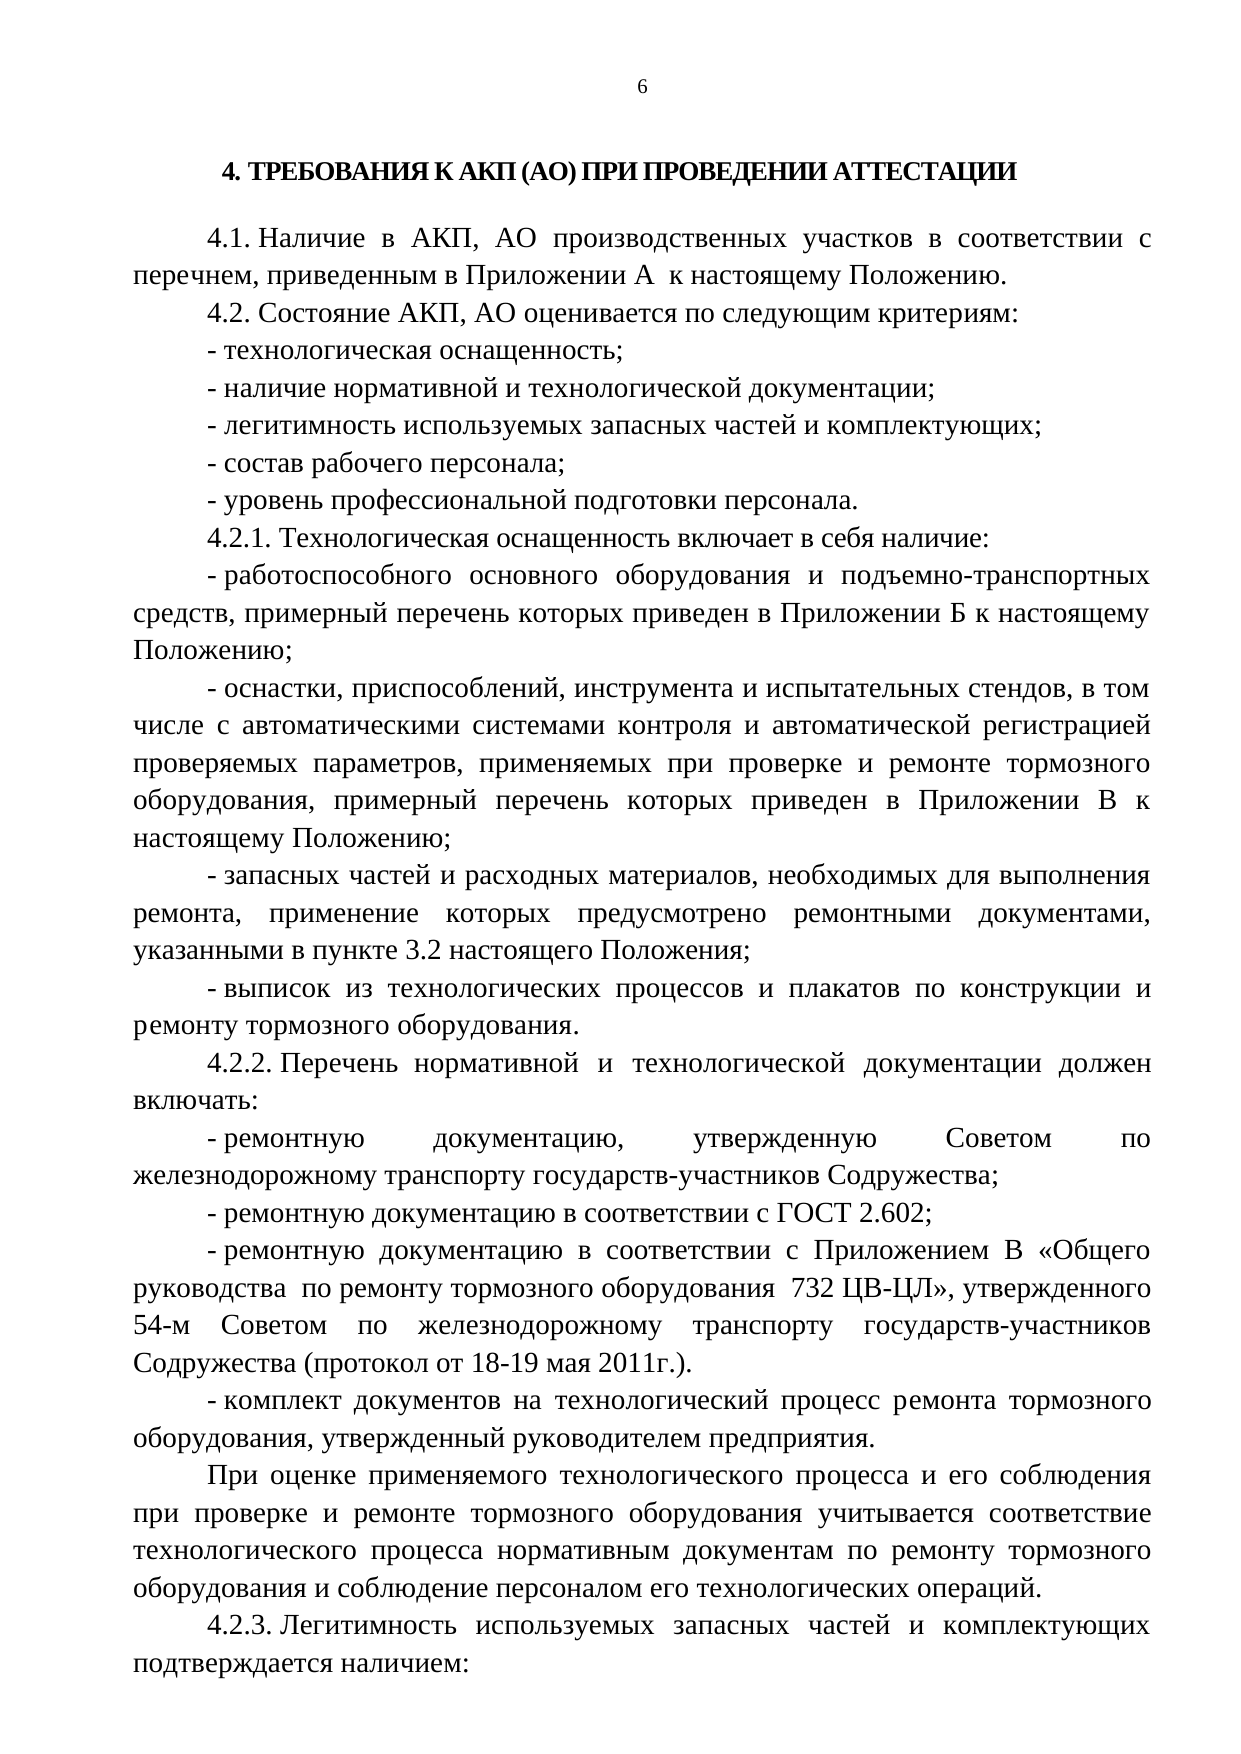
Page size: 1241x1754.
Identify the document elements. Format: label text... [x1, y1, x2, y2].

text - выписок из технологических процессов и плакатов по конструкции и ремонту тормозного оборудования. [133, 967, 1152, 1042]
text 4. ТРЕБОВАНИЯ К АКП (АО) ПРИ ПРОВЕДЕНИИ АТТЕСТАЦИИ [133, 155, 1150, 186]
text - работоспособного основного оборудования и подъемно-транспортных средств, примерный перечень которых приведен в Приложении Б к настоящему Положению; [133, 555, 1152, 667]
text - комплект документов на технологический процесс ремонта тормозного оборудования, утвержденный руководителем предприятия. [133, 1380, 1152, 1455]
text - состав рабочего персонала; [133, 442, 1152, 480]
text - оснастки, приспособлений, инструмента и испытательных стендов, в том числе с автоматическими системами контроля и автоматической регистрацией проверяемых параметров, применяемых при проверке и ремонте тормозного оборудования, примерный перечень которых приведен в Приложении В к настоящему Положению; [133, 667, 1152, 855]
text - легитимность используемых запасных частей и комплектующих; [133, 405, 1152, 442]
text - технологическая оснащенность; [133, 330, 1152, 367]
text 4.2.3. Легитимность используемых запасных частей и комплектующих подтверждается наличием: [133, 1605, 1152, 1680]
text - ремонтную документацию, утвержденную Советом по железнодорожному транспорту государств-участников Содружества; [133, 1117, 1152, 1192]
text 4.2.1. Технологическая оснащенность включает в себя наличие: [133, 517, 1152, 555]
text - наличие нормативной и технологической документации; [133, 367, 1152, 405]
text 4.1. Наличие в АКП, АО производственных участков в соответствии с перечнем, приведенным в Приложении А к настоящему Положению. [133, 217, 1152, 292]
text - ремонтную документацию в соответствии с Приложением В «Общего руководства по ремонту тормозного оборудования 732 ЦВ-ЦЛ», утвержденного 54-м Советом по железнодорожному транспорту государств-участников Содружества (протокол от 18-19 мая 2011г.). [133, 1230, 1152, 1380]
text При оценке применяемого технологического процесса и его соблюдения при проверке и ремонте тормозного оборудования учитывается соответствие технологического процесса нормативным документам по ремонту тормозного оборудования и соблюдение персоналом его технологических операций. [133, 1455, 1152, 1605]
text 4.2.2. Перечень нормативной и технологической документации должен включать: [133, 1042, 1152, 1117]
text - ремонтную документацию в соответствии с ГОСТ 2.602; [133, 1192, 1152, 1230]
text - уровень профессиональной подготовки персонала. [133, 480, 1152, 517]
text 4.2. Состояние АКП, АО оценивается по следующим критериям: [133, 292, 1152, 330]
text - запасных частей и расходных материалов, необходимых для выполнения ремонта, применение которых предусмотрено ремонтными документами, указанными в пункте 3.2 настоящего Положения; [133, 855, 1152, 967]
